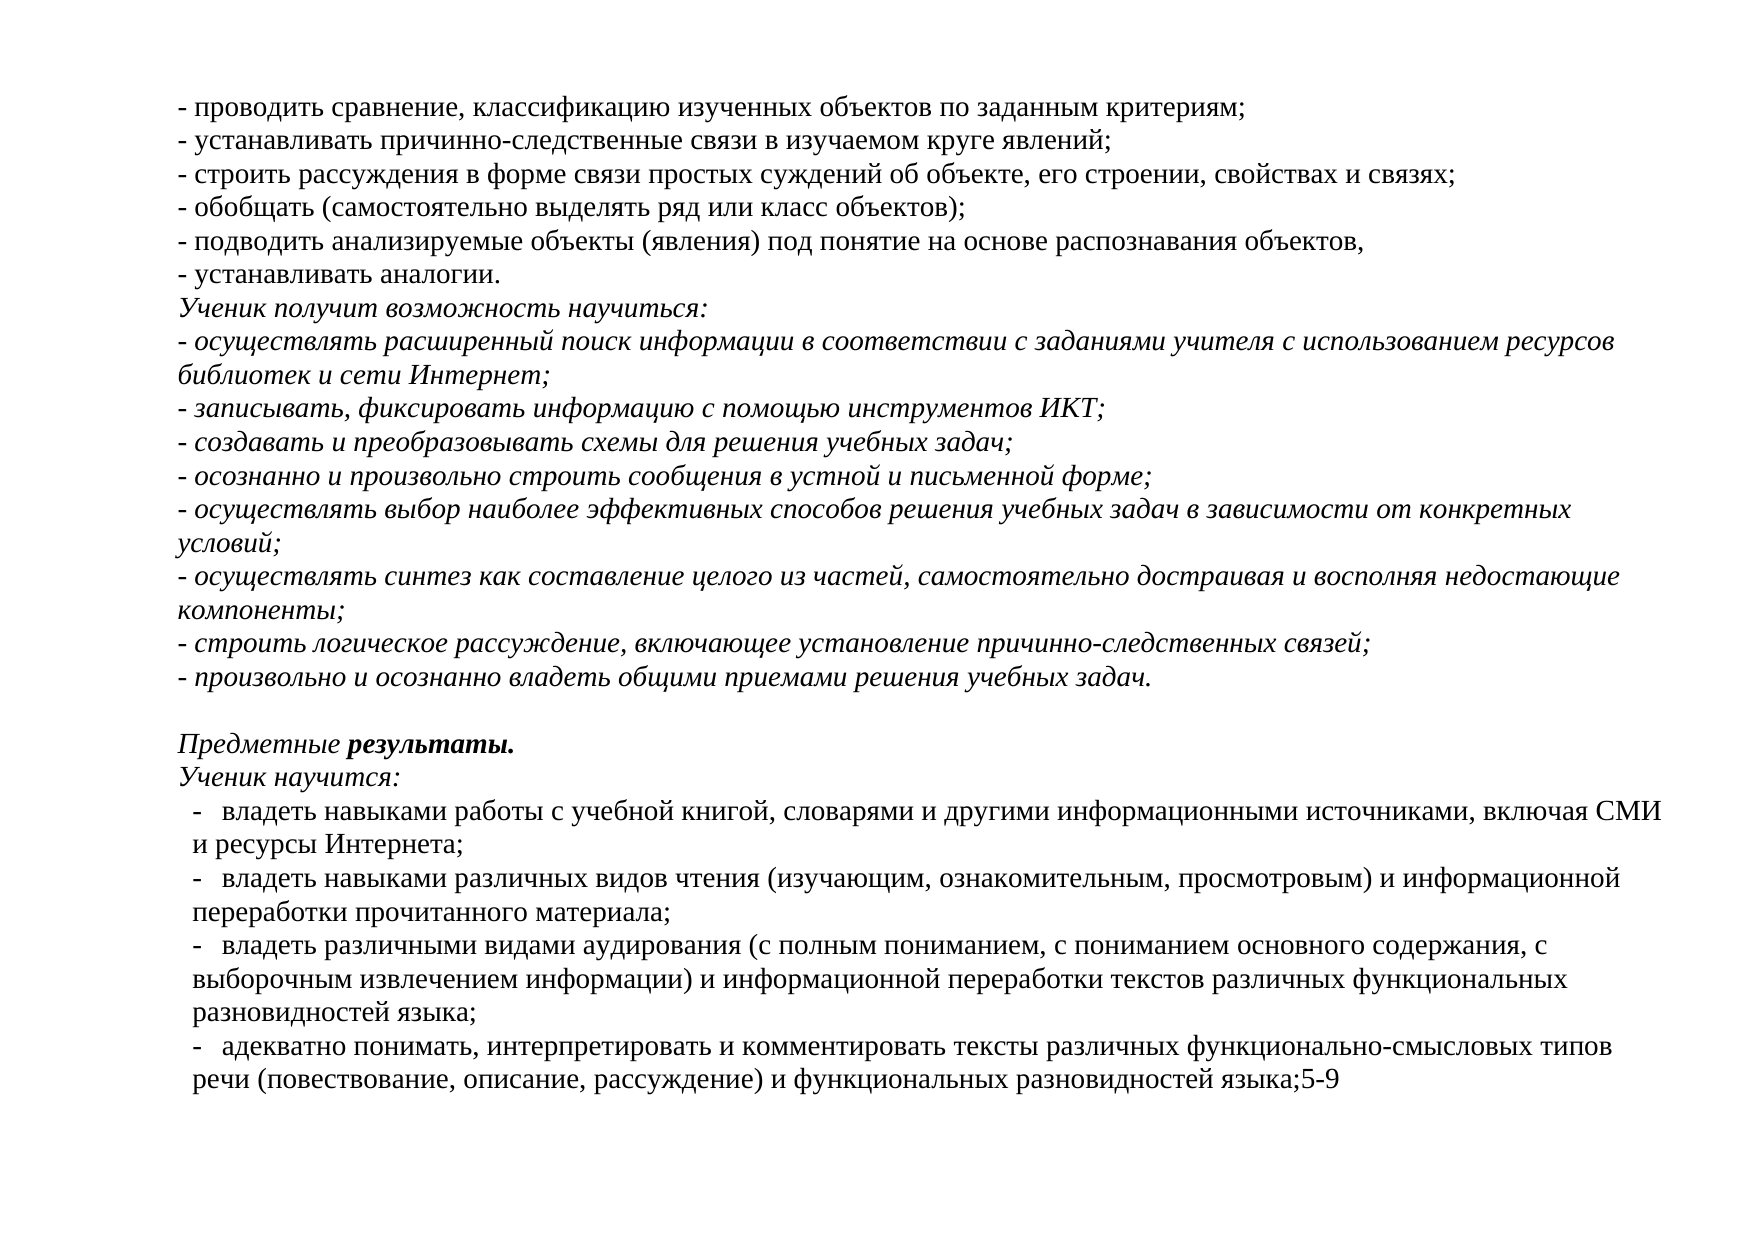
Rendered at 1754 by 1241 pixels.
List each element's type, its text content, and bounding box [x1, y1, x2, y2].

text - строить рассуждения в форме связи простых суждений об объекте, его строении, свойствах и связях; [177, 156, 1665, 189]
list владеть различными видами аудирования (с полным пониманием, с пониманием основного содержания, с выборочным извлечением информации) и информационной переработки текстов различных функциональных разновидностей языка; [192, 927, 1665, 1028]
text - осознанно и произвольно строить сообщения в устной и письменной форме; [177, 458, 1665, 491]
list владеть навыками работы с учебной книгой, словарями и другими информационными источниками, включая СМИ и ресурсы Интернета; [192, 793, 1665, 860]
text - устанавливать причинно-следственные связи в изучаемом круге явлений; [177, 122, 1665, 156]
text - обобщать (самостоятельно выделять ряд или класс объектов); [177, 189, 1665, 223]
text - устанавливать аналогии. [177, 256, 1665, 290]
text - строить логическое рассуждение, включающее установление причинно-следственных связей; [177, 625, 1665, 659]
text - проводить сравнение, классификацию изученных объектов по заданным критериям; [177, 89, 1665, 122]
text - осуществлять синтез как составление целого из частей, самостоятельно достраивая и восполняя недостающие компоненты; [177, 558, 1665, 625]
list владеть навыками различных видов чтения (изучающим, ознакомительным, просмотровым) и информационной переработки прочитанного материала; [192, 860, 1665, 927]
text Ученик получит возможность научиться: [177, 290, 1665, 323]
text - осуществлять выбор наиболее эффективных способов решения учебных задач в зависимости от конкретных условий; [177, 491, 1665, 558]
text Предметные результаты. [177, 726, 1665, 759]
text - записывать, фиксировать информацию с помощью инструментов ИКТ; [177, 391, 1665, 424]
text - подводить анализируемые объекты (явления) под понятие на основе распознавания объектов, [177, 223, 1665, 256]
text - произвольно и осознанно владеть общими приемами решения учебных задач. [177, 659, 1665, 692]
text Ученик научится: [177, 759, 1665, 793]
list адекватно понимать, интерпретировать и комментировать тексты различных функционально-смысловых типов речи (повествование, описание, рассуждение) и функциональных разновидностей языка;5-9 [192, 1028, 1665, 1095]
text - создавать и преобразовывать схемы для решения учебных задач; [177, 424, 1665, 458]
text - осуществлять расширенный поиск информации в соответствии с заданиями учителя с использованием ресурсов библиотек и сети Интернет; [177, 323, 1665, 391]
